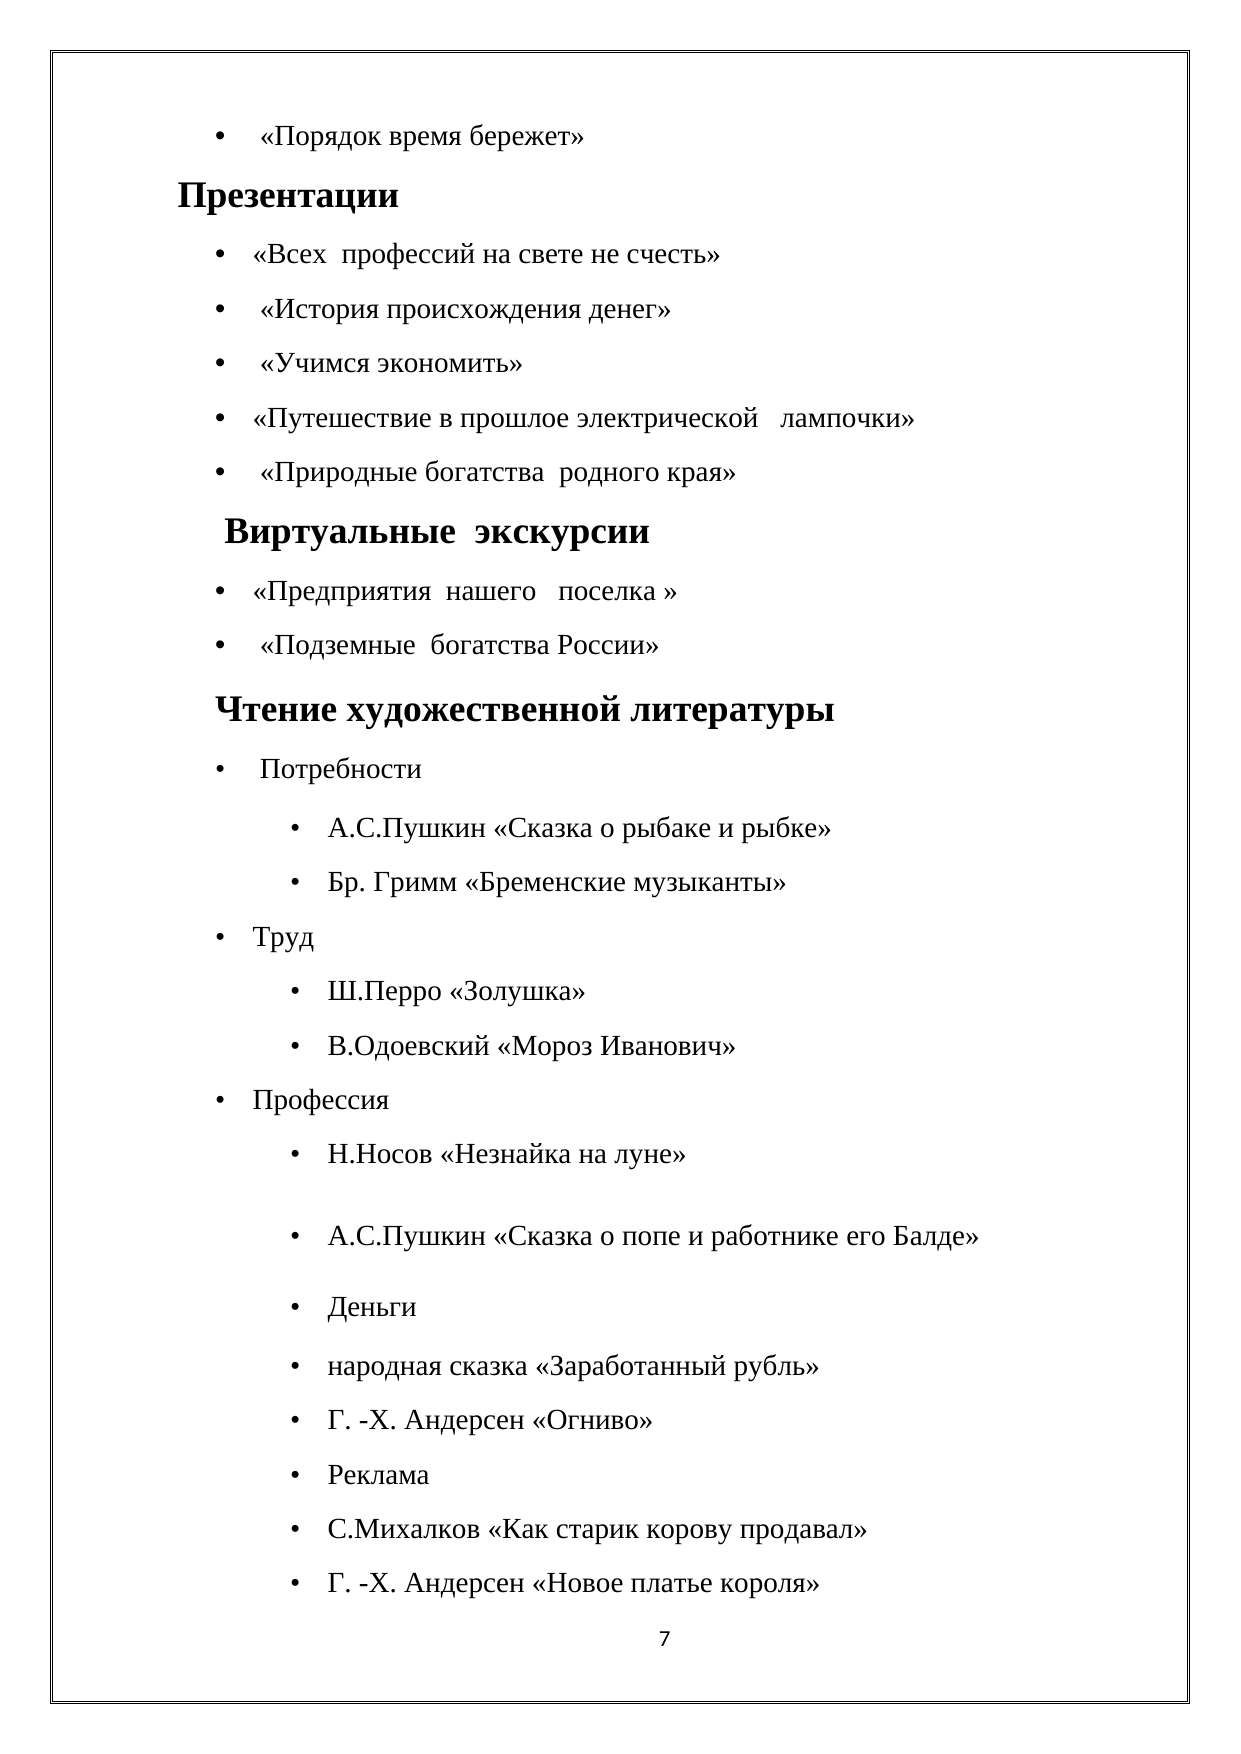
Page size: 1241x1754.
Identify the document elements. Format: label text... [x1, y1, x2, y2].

list «Всех профессий на свете не счесть» [215, 237, 1152, 270]
list Реклама [290, 1457, 1152, 1490]
list Деньги [290, 1289, 1152, 1322]
list Труд [215, 919, 1152, 952]
list «Подземные богатства России» [215, 627, 1152, 661]
list Г. -Х. Андерсен «Огниво» [290, 1402, 1152, 1436]
list «Порядок время бережет» [215, 118, 1152, 152]
text Чтение художественной литературы [215, 687, 1152, 730]
list А.С.Пушкин «Сказка о попе и работнике его Балде» [290, 1191, 1152, 1258]
list В.Одоевский «Мороз Иванович» [290, 1028, 1152, 1061]
list Профессия [215, 1082, 1152, 1116]
list народная сказка «Заработанный рубль» [290, 1348, 1152, 1382]
list А.С.Пушкин «Сказка о рыбаке и рыбке» [290, 810, 1152, 844]
list «Путешествие в прошлое электрической лампочки» [215, 400, 1152, 434]
list Ш.Перро «Золушка» [290, 973, 1152, 1007]
text Презентации [177, 173, 1152, 216]
list Потребности [215, 751, 1152, 784]
list «История происхождения денег» [215, 291, 1152, 325]
list С.Михалков «Как старик корову продавал» [290, 1511, 1152, 1545]
list Бр. Гримм «Бременские музыканты» [290, 864, 1152, 898]
list «Природные богатства родного края» [215, 454, 1152, 488]
list «Учимся экономить» [215, 346, 1152, 379]
list Г. -Х. Андерсен «Новое платье короля» [290, 1566, 1152, 1599]
list Н.Носов «Незнайка на луне» [290, 1136, 1152, 1170]
text Виртуальные экскурсии [215, 509, 1152, 552]
list «Предприятия нашего поселка » [215, 573, 1152, 607]
